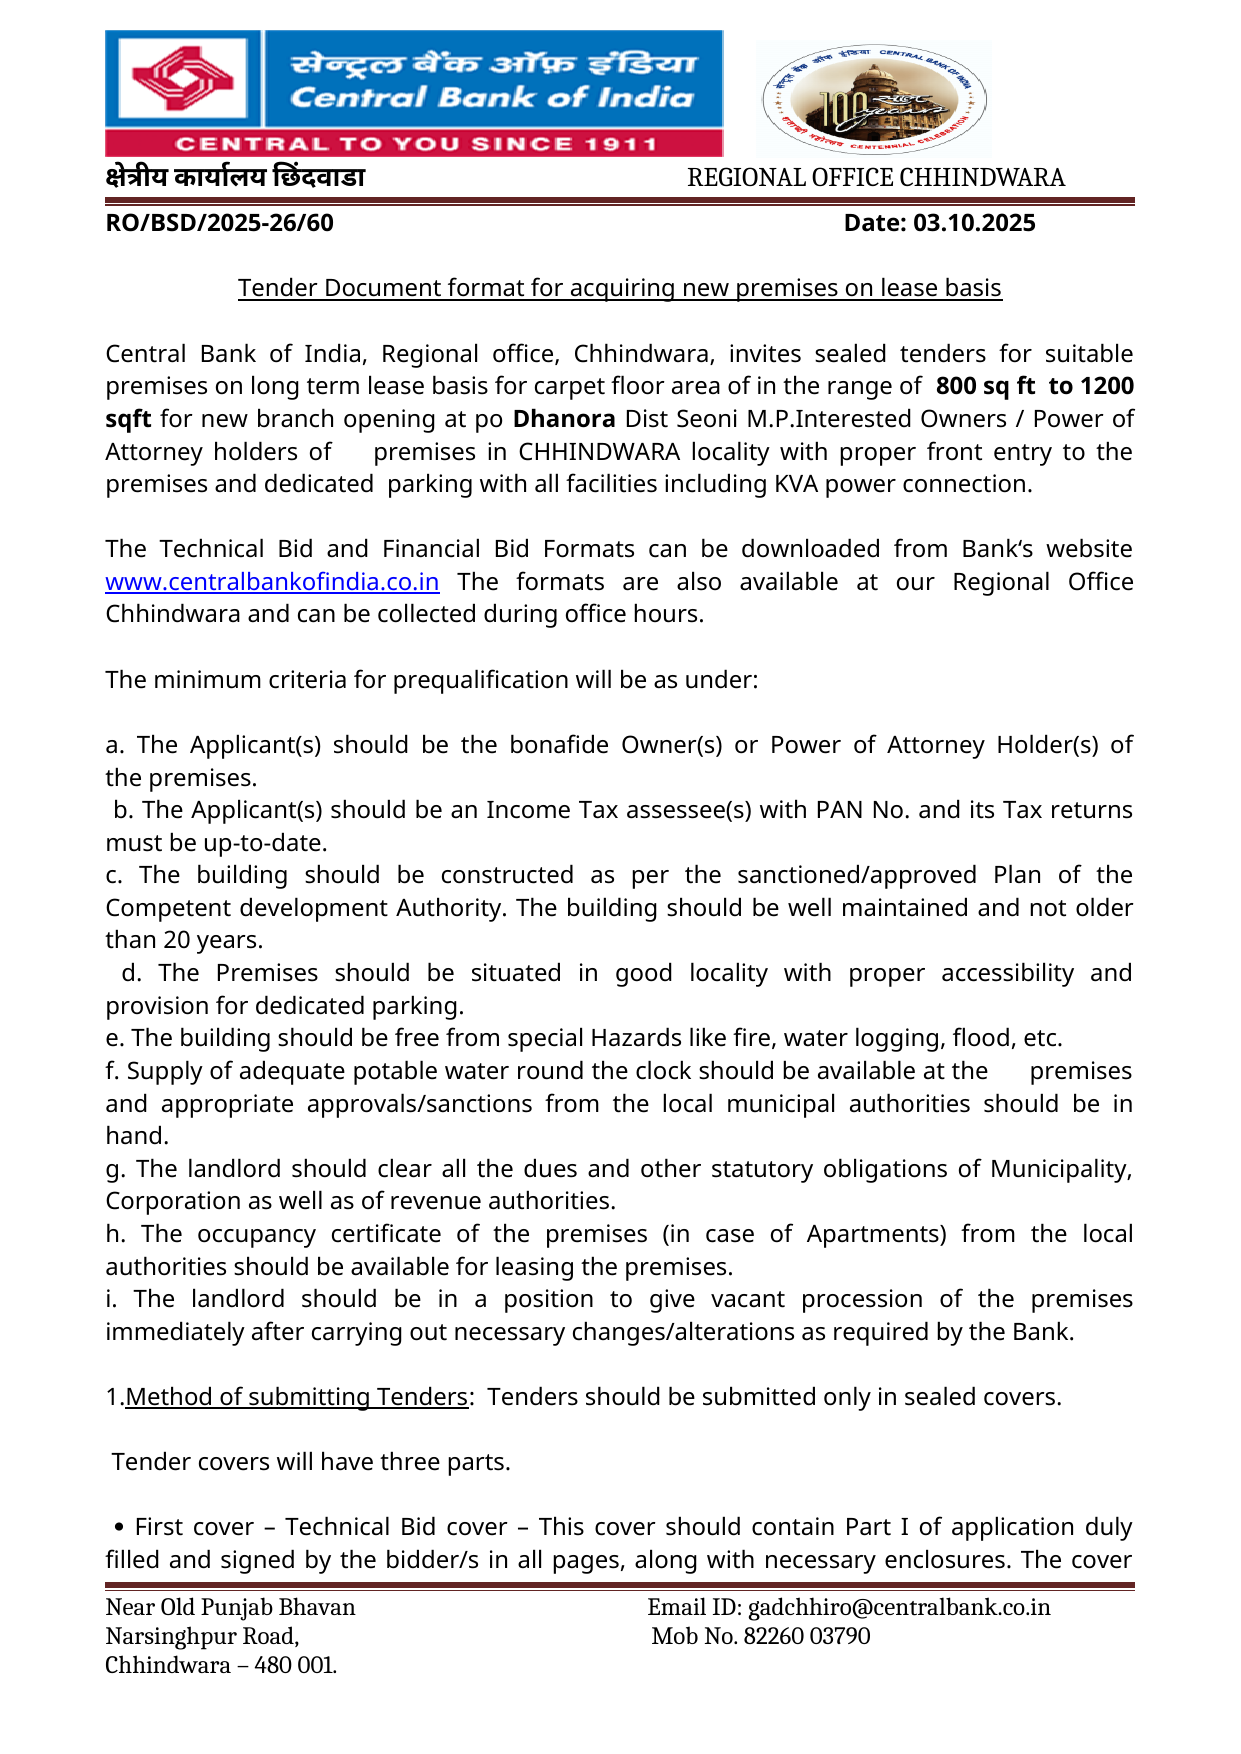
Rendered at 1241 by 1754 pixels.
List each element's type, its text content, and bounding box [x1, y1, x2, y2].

text Tender covers will have three parts. [105, 1445, 1135, 1478]
picture [756, 40, 992, 158]
text The minimum criteria for prequalification will be as under: [105, 662, 1135, 695]
text h. The occupancy certificate of the premises (in case of Apartments) from the local authorities should be available for leasing the premises. [105, 1217, 1135, 1282]
text e. The building should be free from special Hazards like fire, water logging, flood, etc. [105, 1021, 1135, 1054]
text RO/BSD/2025-26/60 Date: 03.10.2025 [105, 206, 1135, 239]
text g. The landlord should clear all the dues and other statutory obligations of Municipality, Corporation as well as of revenue authorities. [105, 1152, 1135, 1217]
text f. Supply of adequate potable water round the clock should be available at the premises and appropriate approvals/sanctions from the local municipal authorities should be in hand. [105, 1054, 1135, 1152]
text a. The Applicant(s) should be the bonafide Owner(s) or Power of Attorney Holder(s) of the premises. [105, 728, 1135, 793]
picture [106, 30, 723, 158]
text Tender Document format for acquiring new premises on lease basis [105, 271, 1135, 304]
text b. The Applicant(s) should be an Income Tax assessee(s) with PAN No. and its Tax returns must be up-to-date. [105, 793, 1135, 858]
text Central Bank of India, Regional office, Chhindwara, invites sealed tenders for suitable premises on long term lease basis for carpet floor area of in the range of 800 sq ft to 1200 sqft for new branch opening at po Dhanora Dist Seoni M.P.Interested Owners / Power of Attorney holders of premises in CHHINDWARA locality with proper front entry to the premises and dedicated parking with all facilities including KVA power connection. [105, 336, 1135, 499]
text d. The Premises should be situated in good locality with proper accessibility and provision for dedicated parking. [105, 956, 1135, 1021]
text 1.Method of submitting Tenders: Tenders should be submitted only in sealed covers. [105, 1380, 1135, 1412]
text The Technical Bid and Financial Bid Formats can be downloaded from Bank‘s website www.centralbankofindia.co.in The formats are also available at our Regional Office Chhindwara and can be collected during office hours. [105, 532, 1135, 630]
text c. The building should be constructed as per the sanctioned/approved Plan of the Competent development Authority. The building should be well maintained and not older than 20 years. [105, 858, 1135, 956]
text i. The landlord should be in a position to give vacant procession of the premises immediately after carrying out necessary changes/alterations as required by the Bank. [105, 1282, 1135, 1347]
